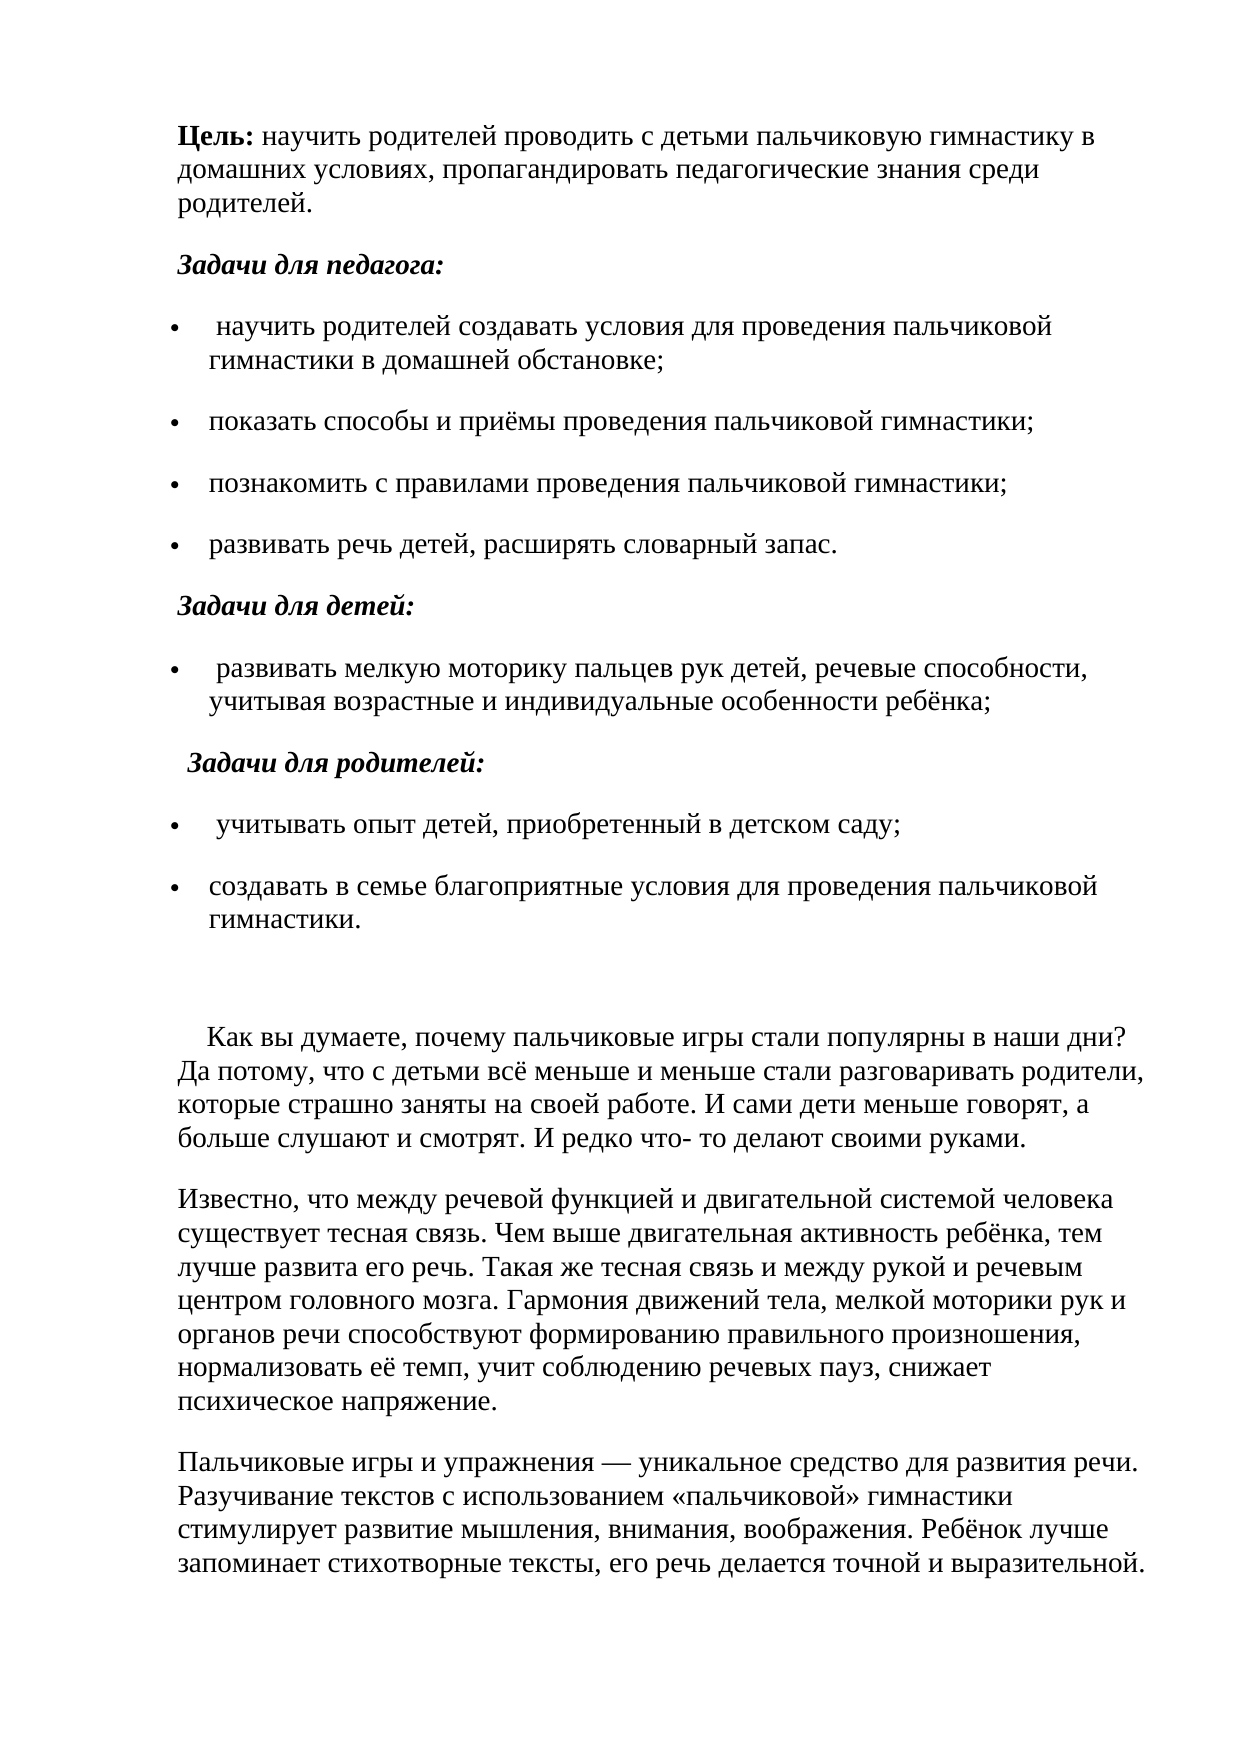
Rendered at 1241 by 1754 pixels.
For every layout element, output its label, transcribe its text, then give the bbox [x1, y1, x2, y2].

list показать способы и приёмы проведения пальчиковой гимнастики; [171, 403, 1152, 465]
list познакомить с правилами проведения пальчиковой гимнастики; [171, 465, 1152, 527]
list развивать мелкую моторику пальцев рук детей, речевые способности, учитывая возрастные и индивидуальные особенности ребёнка; [171, 650, 1152, 745]
text Задачи для педагога: [177, 247, 1152, 308]
list развивать речь детей, расширять словарный запас. [171, 527, 1152, 588]
list научить родителей создавать условия для проведения пальчиковой гимнастики в домашней обстановке; [171, 308, 1152, 403]
text Задачи для детей: [177, 588, 1152, 650]
text Известно, что между речевой функцией и двигательной системой человека существует тесная связь. Чем выше двигательная активность ребёнка, тем лучше развита его речь. Такая же тесная связь и между рукой и речевым центром головного мозга. Гармония движений тела, мелкой моторики рук и органов речи способствуют формированию правильного произношения, нормализовать её темп, учит соблюдению речевых пауз, снижает психическое напряжение. [177, 1182, 1152, 1444]
text Как вы думаете, почему пальчиковые игры стали популярны в наши дни? Да потому, что с детьми всё меньше и меньше стали разговаривать родители, которые страшно заняты на своей работе. И сами дети меньше говорят, а больше слушают и смотрят. И редко что- то делают своими руками. [177, 1019, 1152, 1182]
list создавать в семье благоприятные условия для проведения пальчиковой гимнастики. [171, 868, 1152, 963]
text Задачи для родителей: [177, 745, 1152, 806]
text Цель: научить родителей проводить с детьми пальчиковую гимнастику в домашних условиях, пропагандировать педагогические знания среди родителей. [177, 118, 1152, 247]
text Пальчиковые игры и упражнения — уникальное средство для развития речи. Разучивание текстов с использованием «пальчиковой» гимнастики стимулирует развитие мышления, внимания, воображения. Ребёнок лучше запоминает стихотворные тексты, его речь делается точной и выразительной. [177, 1444, 1152, 1607]
list учитывать опыт детей, приобретенный в детском саду; [171, 806, 1152, 868]
